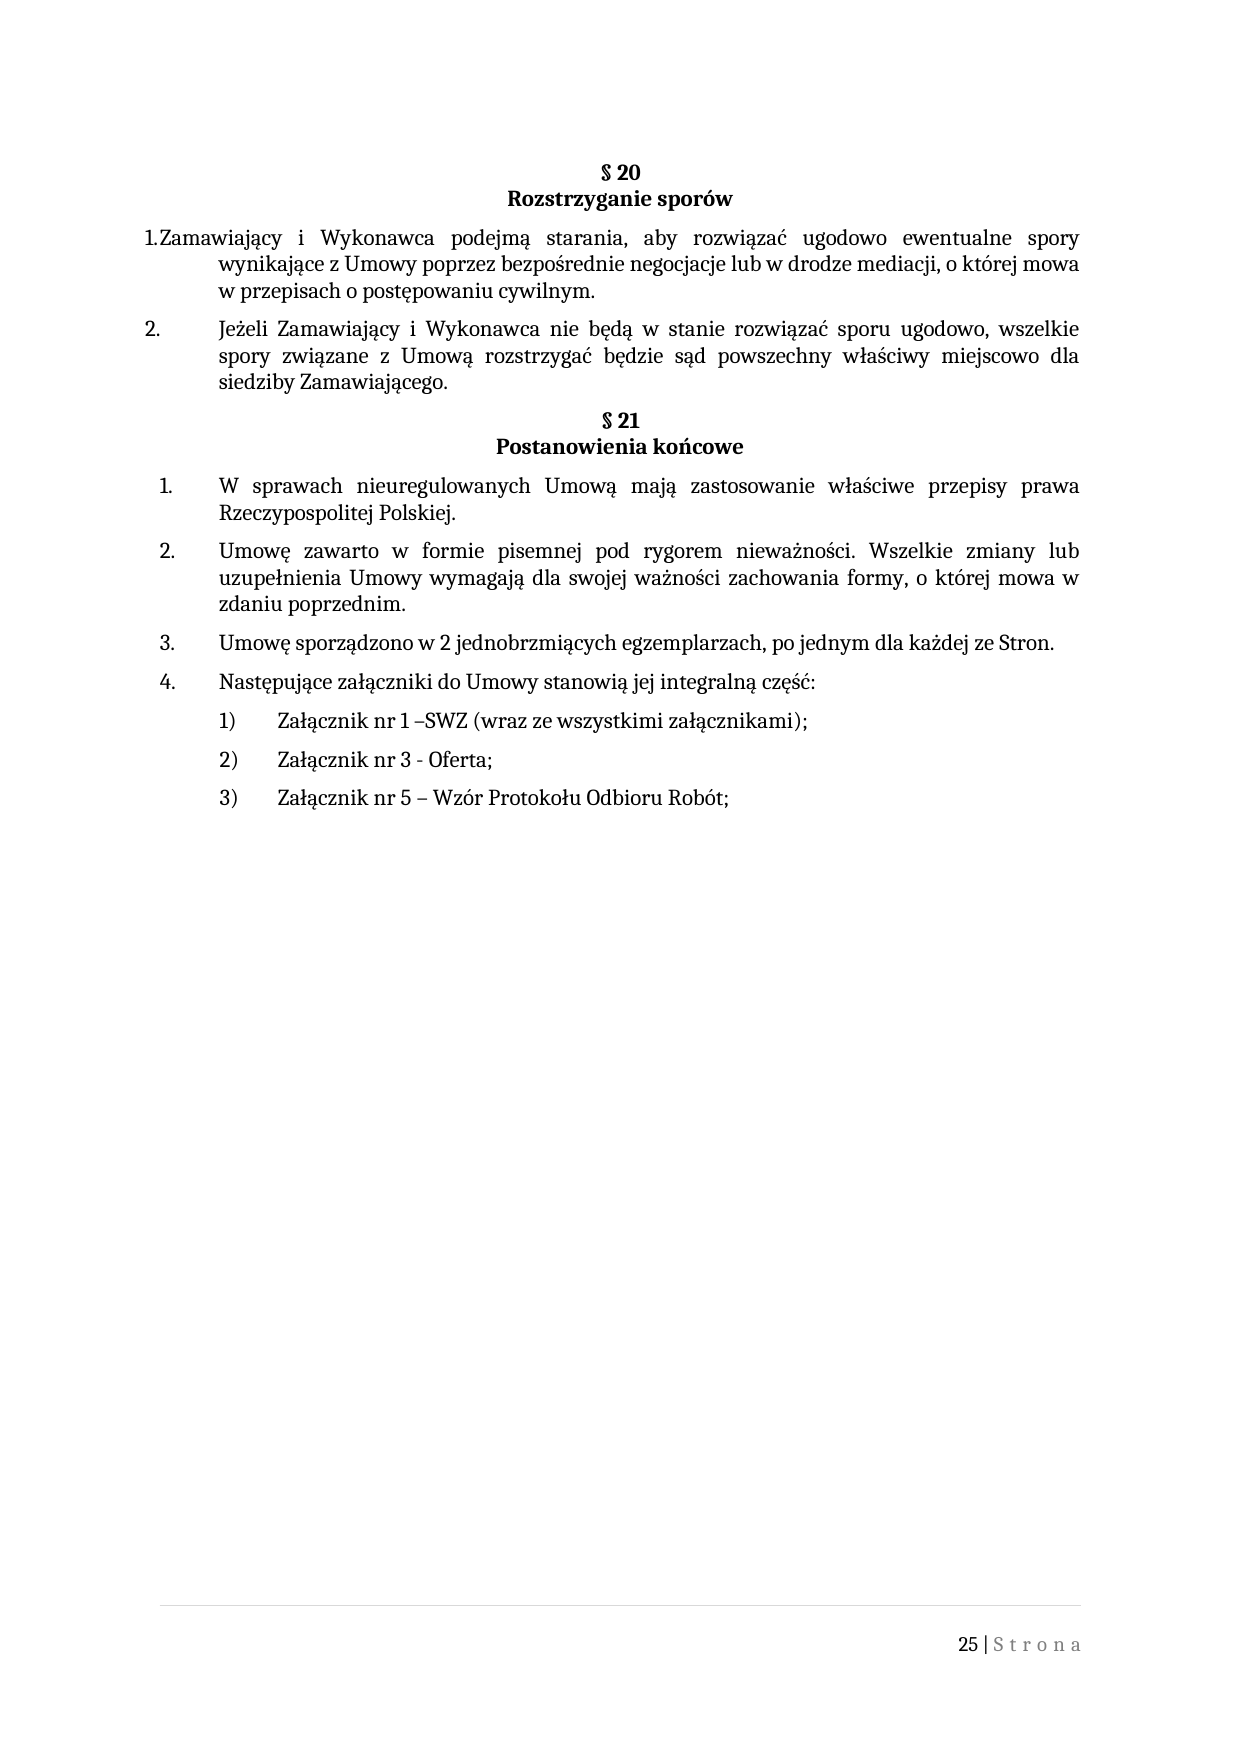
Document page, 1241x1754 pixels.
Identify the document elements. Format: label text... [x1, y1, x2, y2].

list Załącznik nr 1 –SWZ (wraz ze wszystkimi załącznikami); [219, 707, 1081, 734]
list Załącznik nr 5 – Wzór Protokołu Odbioru Robót; [219, 785, 1081, 812]
list W sprawach nieuregulowanych Umową mają zastosowanie właściwe przepisy prawa Rzeczypospolitej Polskiej. [159, 473, 1081, 526]
list Jeżeli Zamawiający i Wykonawca nie będą w stanie rozwiązać sporu ugodowo, wszelkie spory związane z Umową rozstrzygać będzie sąd powszechny właściwy miejscowo dla siedziby Zamawiającego. [145, 316, 1081, 395]
list Zamawiający i Wykonawca podejmą starania, aby rozwiązać ugodowo ewentualne spory wynikające z Umowy poprzez bezpośrednie negocjacje lub w drodze mediacji, o której mowa w przepisach o postępowaniu cywilnym. [145, 225, 1081, 304]
text § 20 Rozstrzyganie sporów [159, 159, 1081, 212]
text § 21 Postanowienia końcowe [159, 408, 1081, 461]
list Umowę zawarto w formie pisemnej pod rygorem nieważności. Wszelkie zmiany lub uzupełnienia Umowy wymagają dla swojej ważności zachowania formy, o której mowa w zdaniu poprzednim. [159, 538, 1081, 617]
list Załącznik nr 3 - Oferta; [219, 746, 1081, 773]
list Następujące załączniki do Umowy stanowią jej integralną część: [159, 669, 1081, 695]
list Umowę sporządzono w 2 jednobrzmiących egzemplarzach, po jednym dla każdej ze Stron. [159, 630, 1081, 656]
